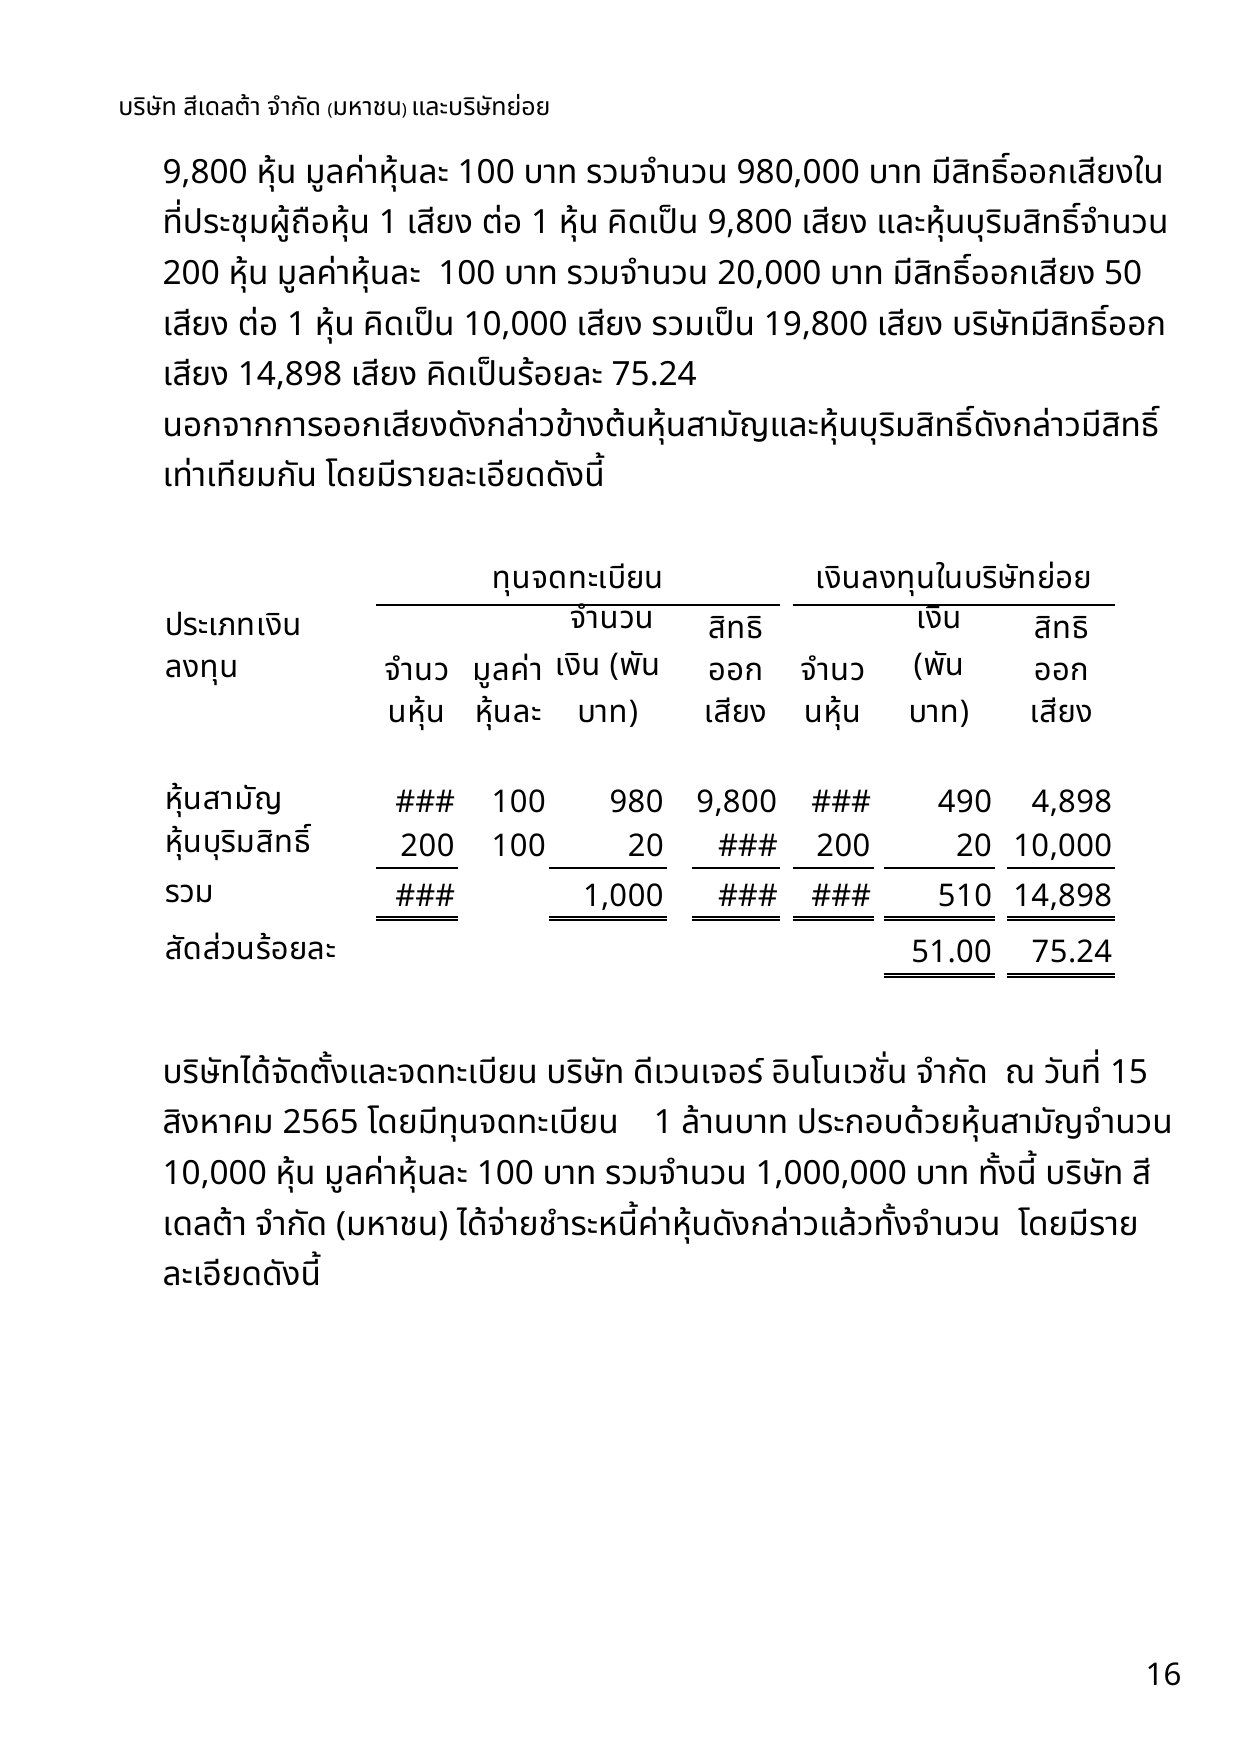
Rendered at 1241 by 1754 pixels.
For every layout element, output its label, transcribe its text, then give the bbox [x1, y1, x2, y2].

text บริษัทได้จัดตั้งและจดทะเบียน บริษัท ดีเวนเจอร์ อินโนเวชั่น จำกัด ณ วันที่ 15 สิงหาคม 2565 โดยมีทุนจดทะเบียน 1 ล้านบาท ประกอบด้วยหุ้นสามัญจำนวน 10,000 หุ้น มูลค่าหุ้นละ 100 บาท รวมจำนวน 1,000,000 บาท ทั้งนี้ บริษัท สีเดลต้า จำกัด (มหาชน) ได้จ่ายชำระหนี้ค่าหุ้นดังกล่าวแล้วทั้งจำนวน โดยมีรายละเอียดดังนี้ [162, 1048, 1181, 1301]
text นอกจากการออกเสียงดังกล่าวข้างต้นหุ้นสามัญและหุ้นบุริมสิทธิ์ดังกล่าวมีสิทธิ์เท่าเทียมกัน โดยมีรายละเอียดดังนี้ [162, 401, 1181, 502]
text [162, 148, 1181, 401]
